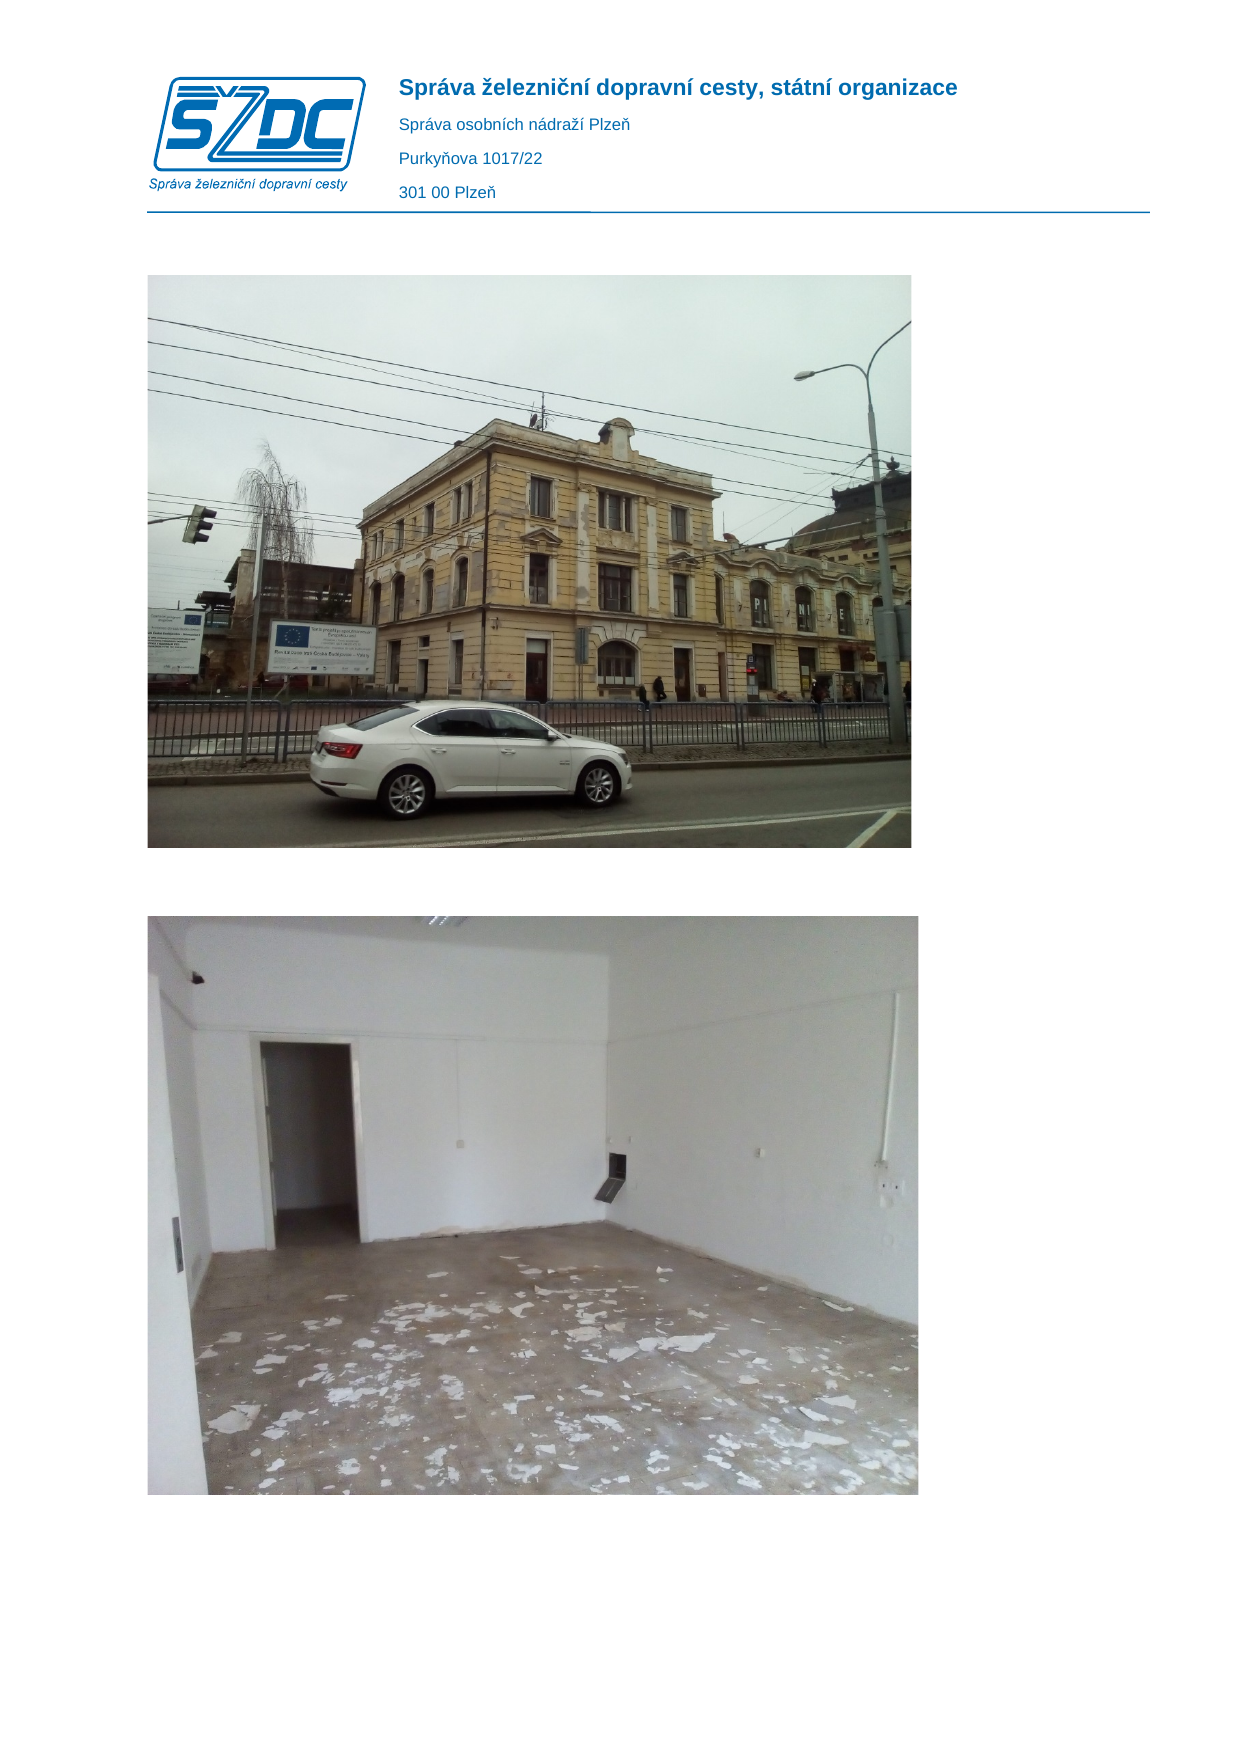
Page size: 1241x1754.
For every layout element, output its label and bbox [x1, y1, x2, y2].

picture [147, 275, 912, 848]
picture [147, 916, 919, 1495]
